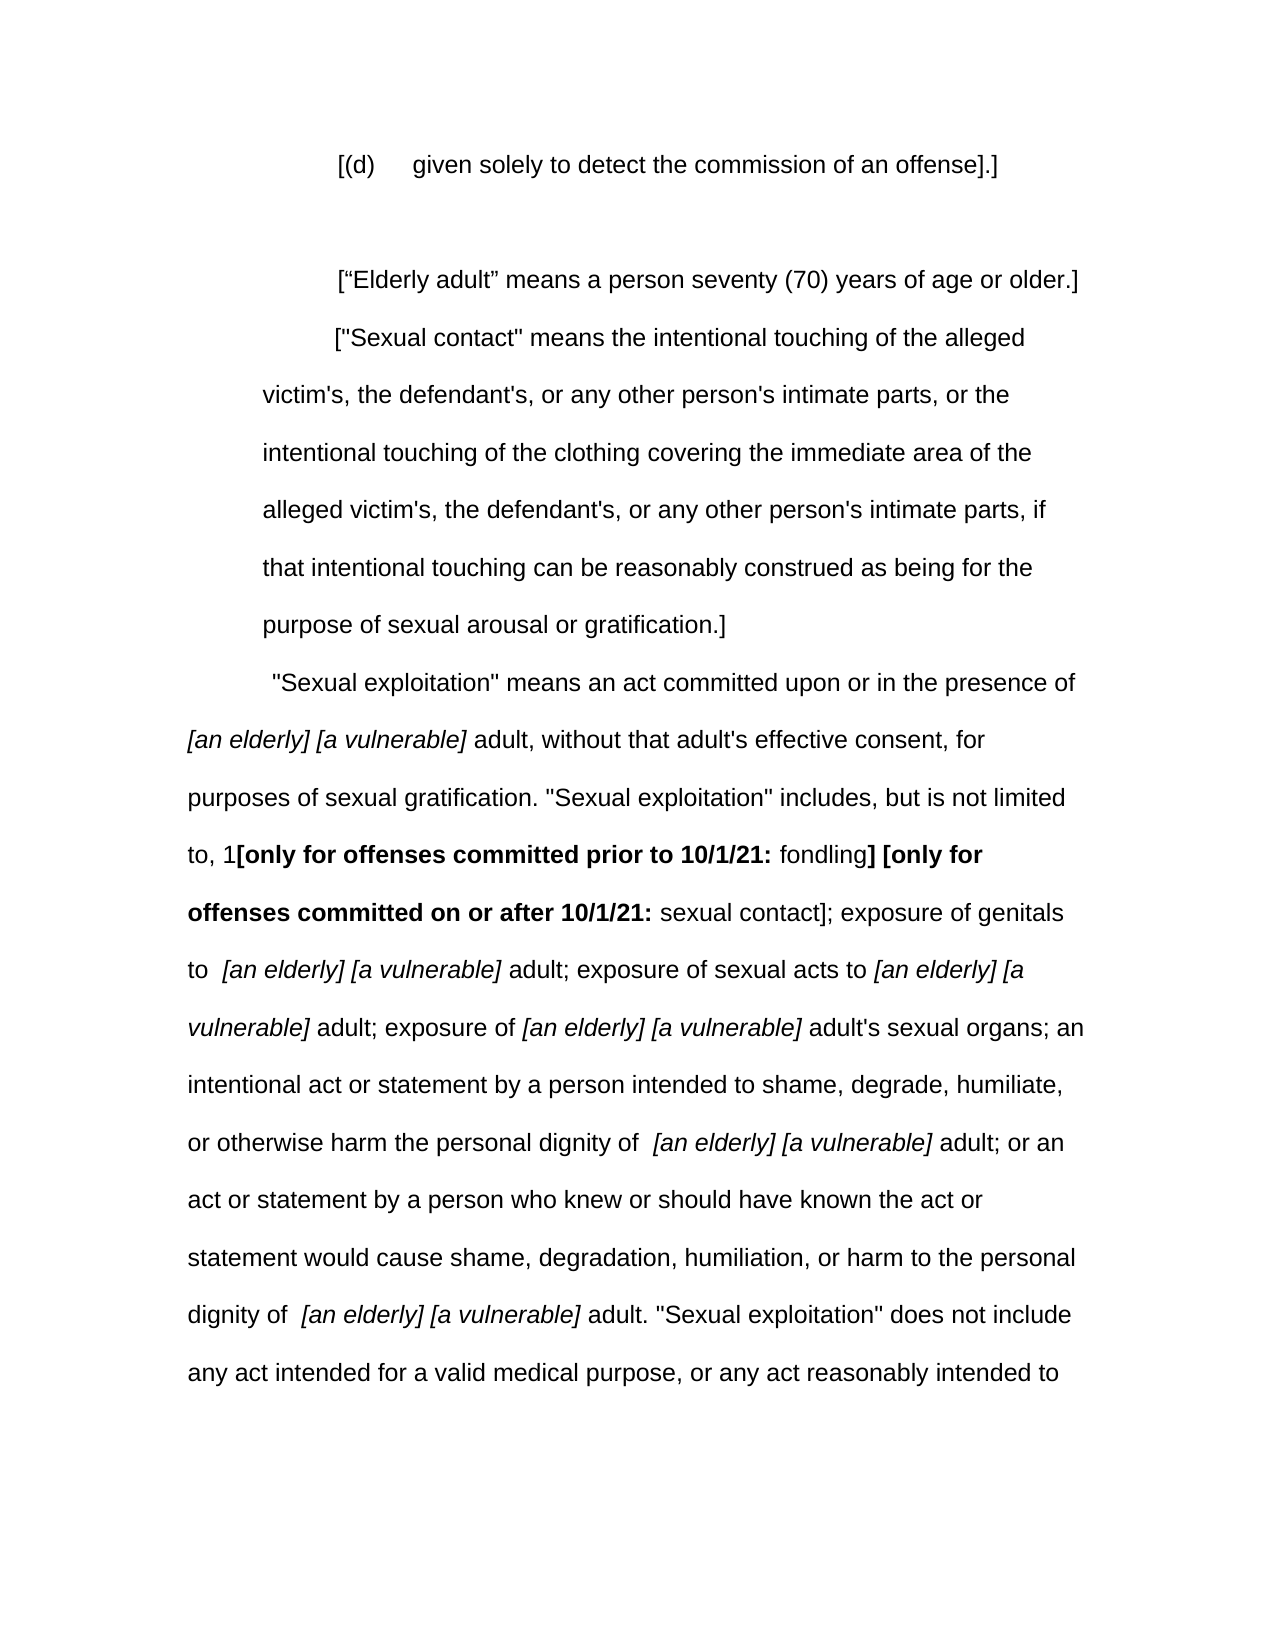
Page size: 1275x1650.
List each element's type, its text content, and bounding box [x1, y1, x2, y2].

text ["Sexual contact" means the intentional touching of the alleged victim's, the defendant's, or any other person's intimate parts, or the intentional touching of the clothing covering the immediate area of the alleged victim's, the defendant's, or any other person's intimate parts, if that intentional touching can be reasonably construed as being for the purpose of sexual arousal or gratification.] [187, 322, 1087, 639]
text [112, 667, 1087, 1386]
text [“Elderly adult” means a person seventy (70) years of age or older.] [262, 265, 1087, 294]
text [(d) given solely to detect the commission of an offense].] [262, 150, 1087, 179]
